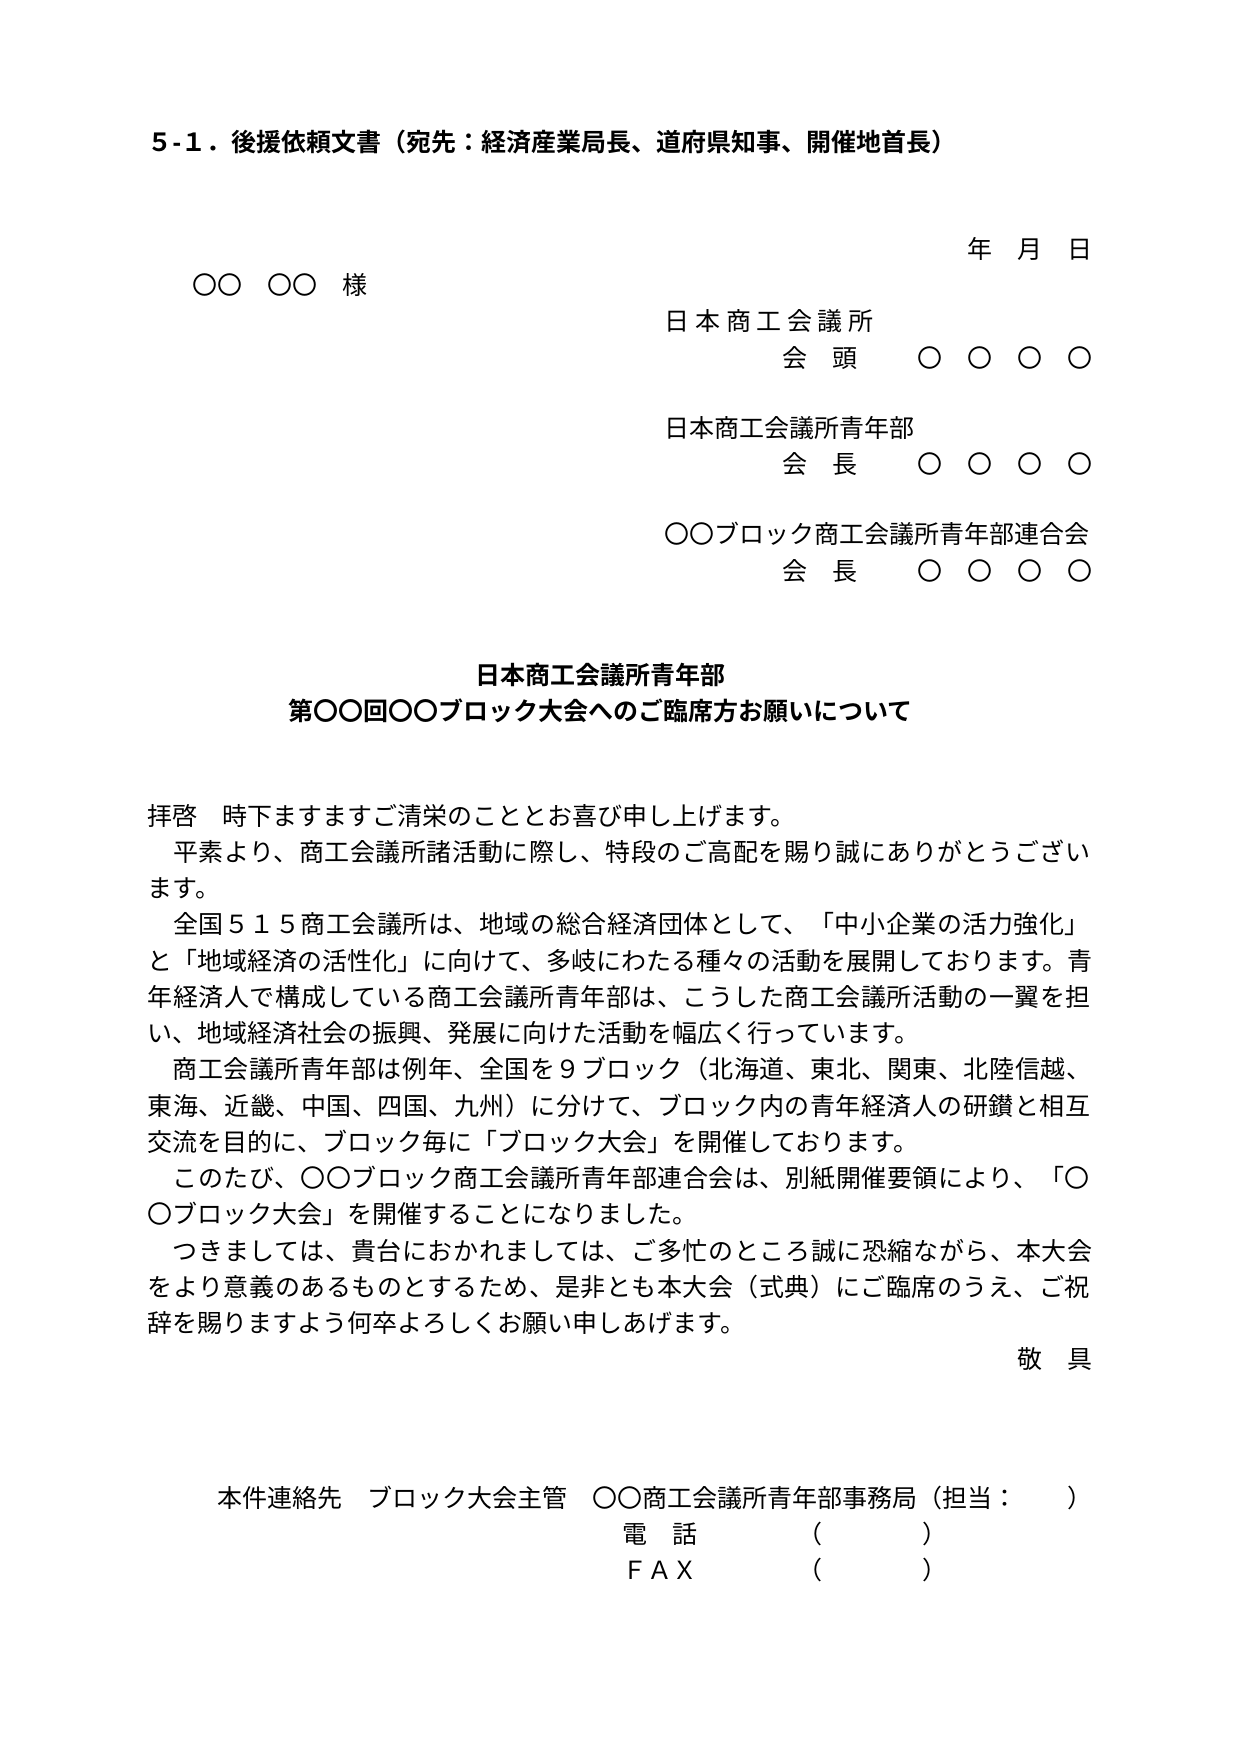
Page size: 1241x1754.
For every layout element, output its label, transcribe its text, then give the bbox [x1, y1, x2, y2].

text 第〇〇回〇〇ブロック大会へのご臨席方お願いについて [148, 692, 1053, 728]
text 〇〇 〇〇 様 [148, 266, 1053, 302]
text 〇〇ブロック商工会議所青年部連合会 [148, 515, 1092, 551]
text 会 頭 〇 〇 〇 〇 [148, 338, 1092, 374]
text 敬 具 [857, 1340, 1092, 1376]
text 会 長 〇 〇 〇 〇 [148, 551, 1092, 587]
text 商工会議所青年部は例年、全国を９ブロック（北海道、東北、関東、北陸信越、東海、近畿、中国、四国、九州）に分けて、ブロック内の青年経済人の研鑚と相互交流を目的に、ブロック毎に「ブロック大会」を開催しております。 [148, 1050, 1092, 1159]
text 日本商工会議所青年部 [148, 408, 1053, 444]
text 本件連絡先 ブロック大会主管 〇〇商工会議所青年部事務局（担当： ） [148, 1478, 1092, 1514]
text 会 長 〇 〇 〇 〇 [148, 444, 1092, 481]
text ＦＡＸ （ ） [148, 1551, 1092, 1587]
text 平素より、商工会議所諸活動に際し、特段のご高配を賜り誠にありがとうございます。 [148, 832, 1092, 905]
text つきましては、貴台におかれましては、ご多忙のところ誠に恐縮ながら、本大会をより意義のあるものとするため、是非とも本大会（式典）にご臨席のうえ、ご祝辞を賜りますよう何卒よろしくお願い申しあげます。 [148, 1231, 1092, 1340]
text 日 本 商 工 会 議 所 [148, 302, 953, 338]
text このたび、〇〇ブロック商工会議所青年部連合会は、別紙開催要領により、「〇〇ブロック大会」を開催することになりました。 [148, 1159, 1092, 1231]
text 年 月 日 [148, 229, 1092, 266]
text 電 話 （ ） [148, 1514, 1053, 1551]
text 拝啓 時下ますますご清栄のこととお喜び申し上げます。 [148, 796, 1092, 832]
text 日本商工会議所青年部 [148, 656, 1053, 692]
text 全国５１５商工会議所は、地域の総合経済団体として、「中小企業の活力強化」と「地域経済の活性化」に向けて、多岐にわたる種々の活動を展開しております。青年経済人で構成している商工会議所青年部は、こうした商工会議所活動の一翼を担い、地域経済社会の振興、発展に向けた活動を幅広く行っています。 [148, 905, 1092, 1050]
text ５-１．後援依頼文書（宛先：経済産業局長、道府県知事、開催地首長） [148, 123, 1092, 159]
